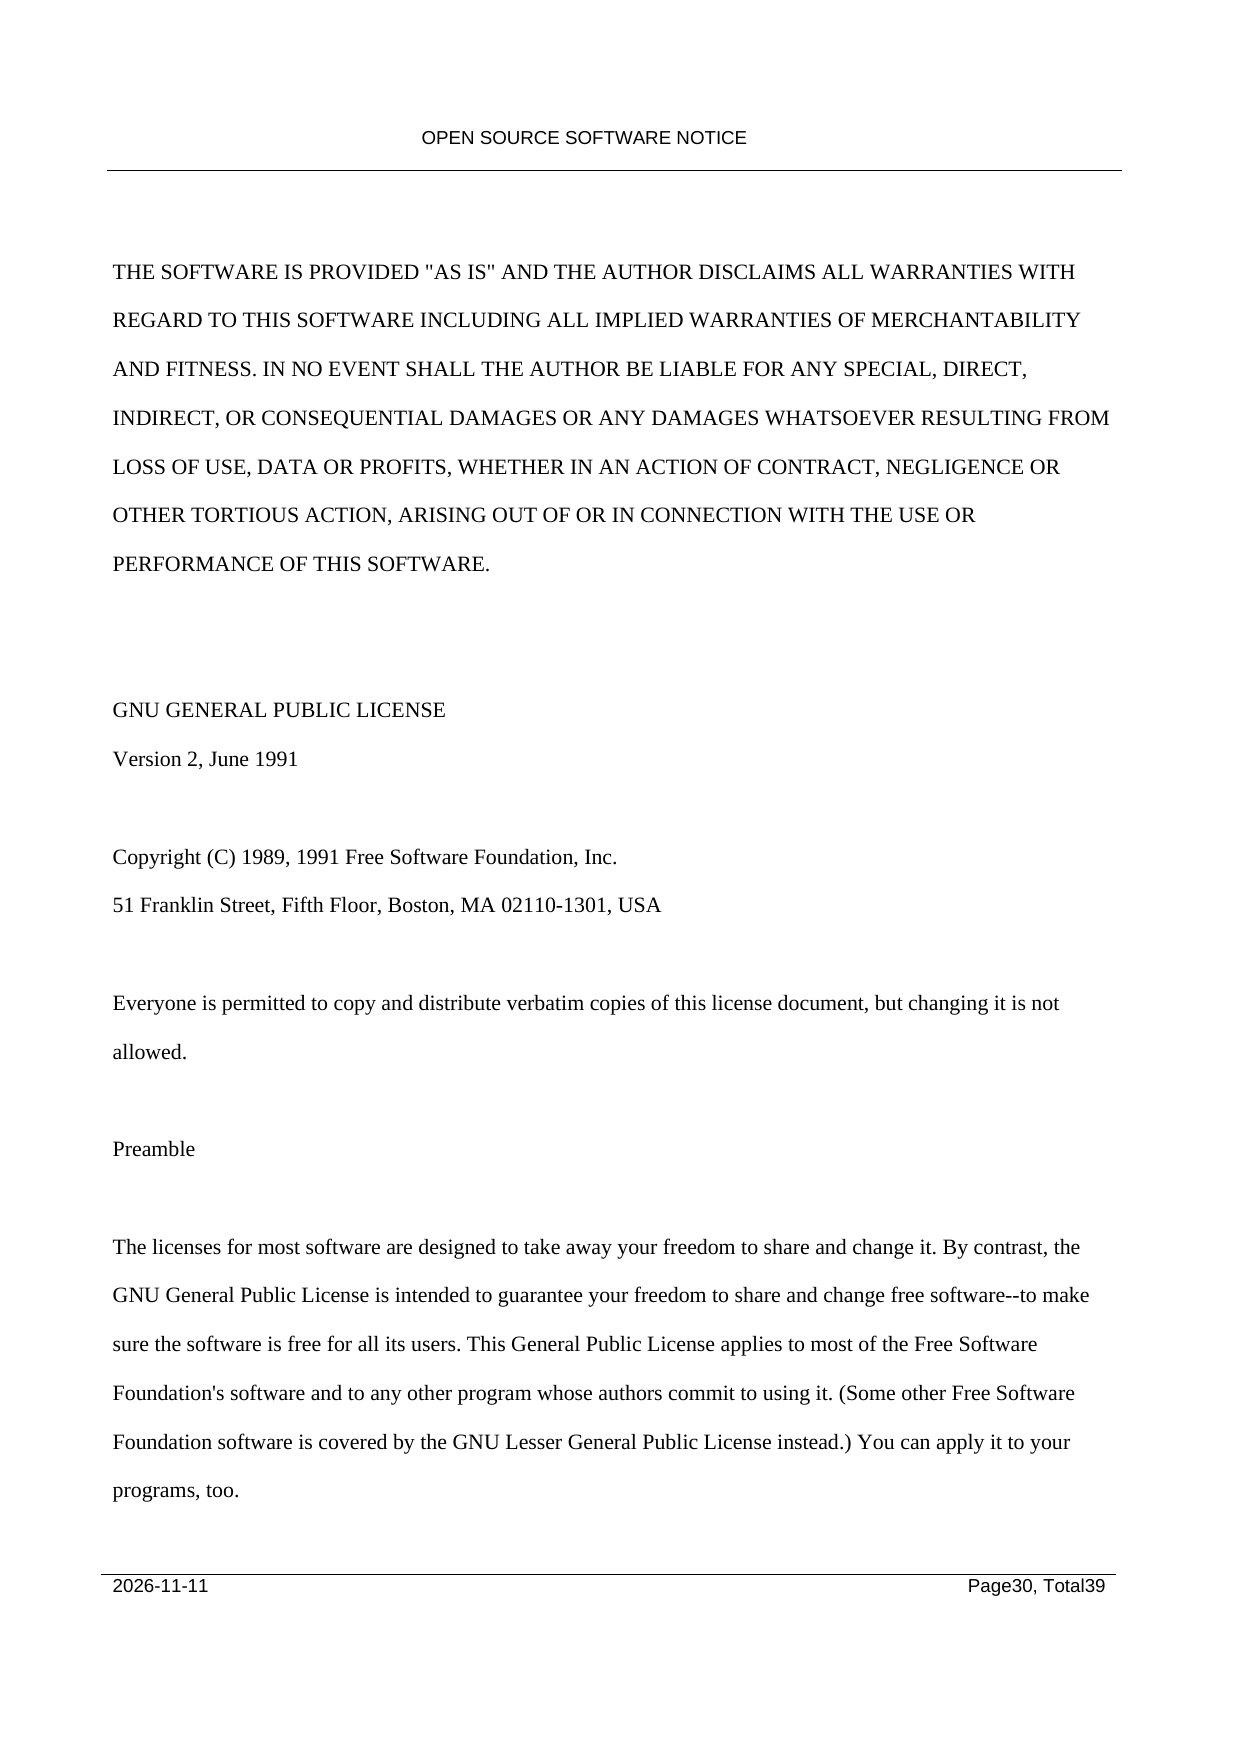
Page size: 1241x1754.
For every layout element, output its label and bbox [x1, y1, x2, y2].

text [112, 206, 1128, 1506]
